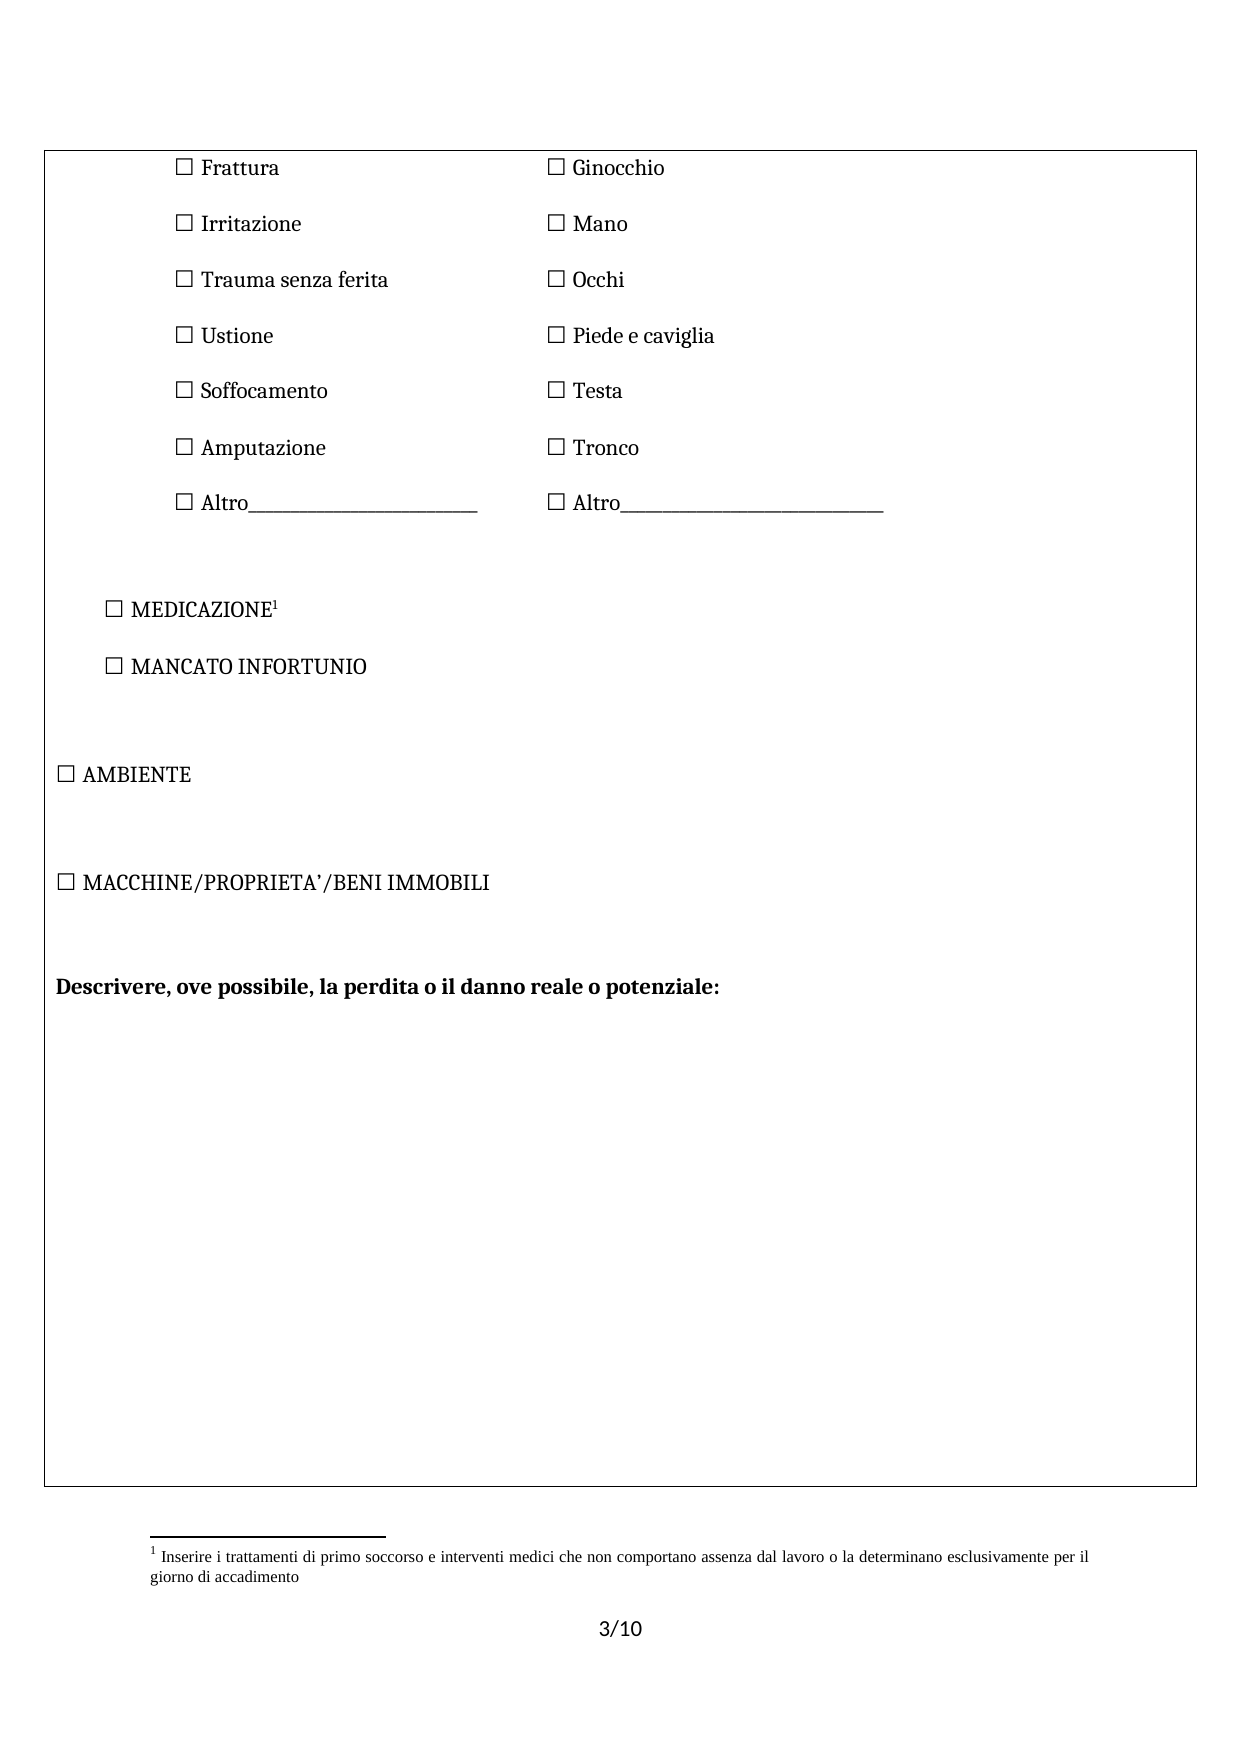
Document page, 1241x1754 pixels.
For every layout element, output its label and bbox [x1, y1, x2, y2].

table_cell [45, 151, 1196, 1486]
